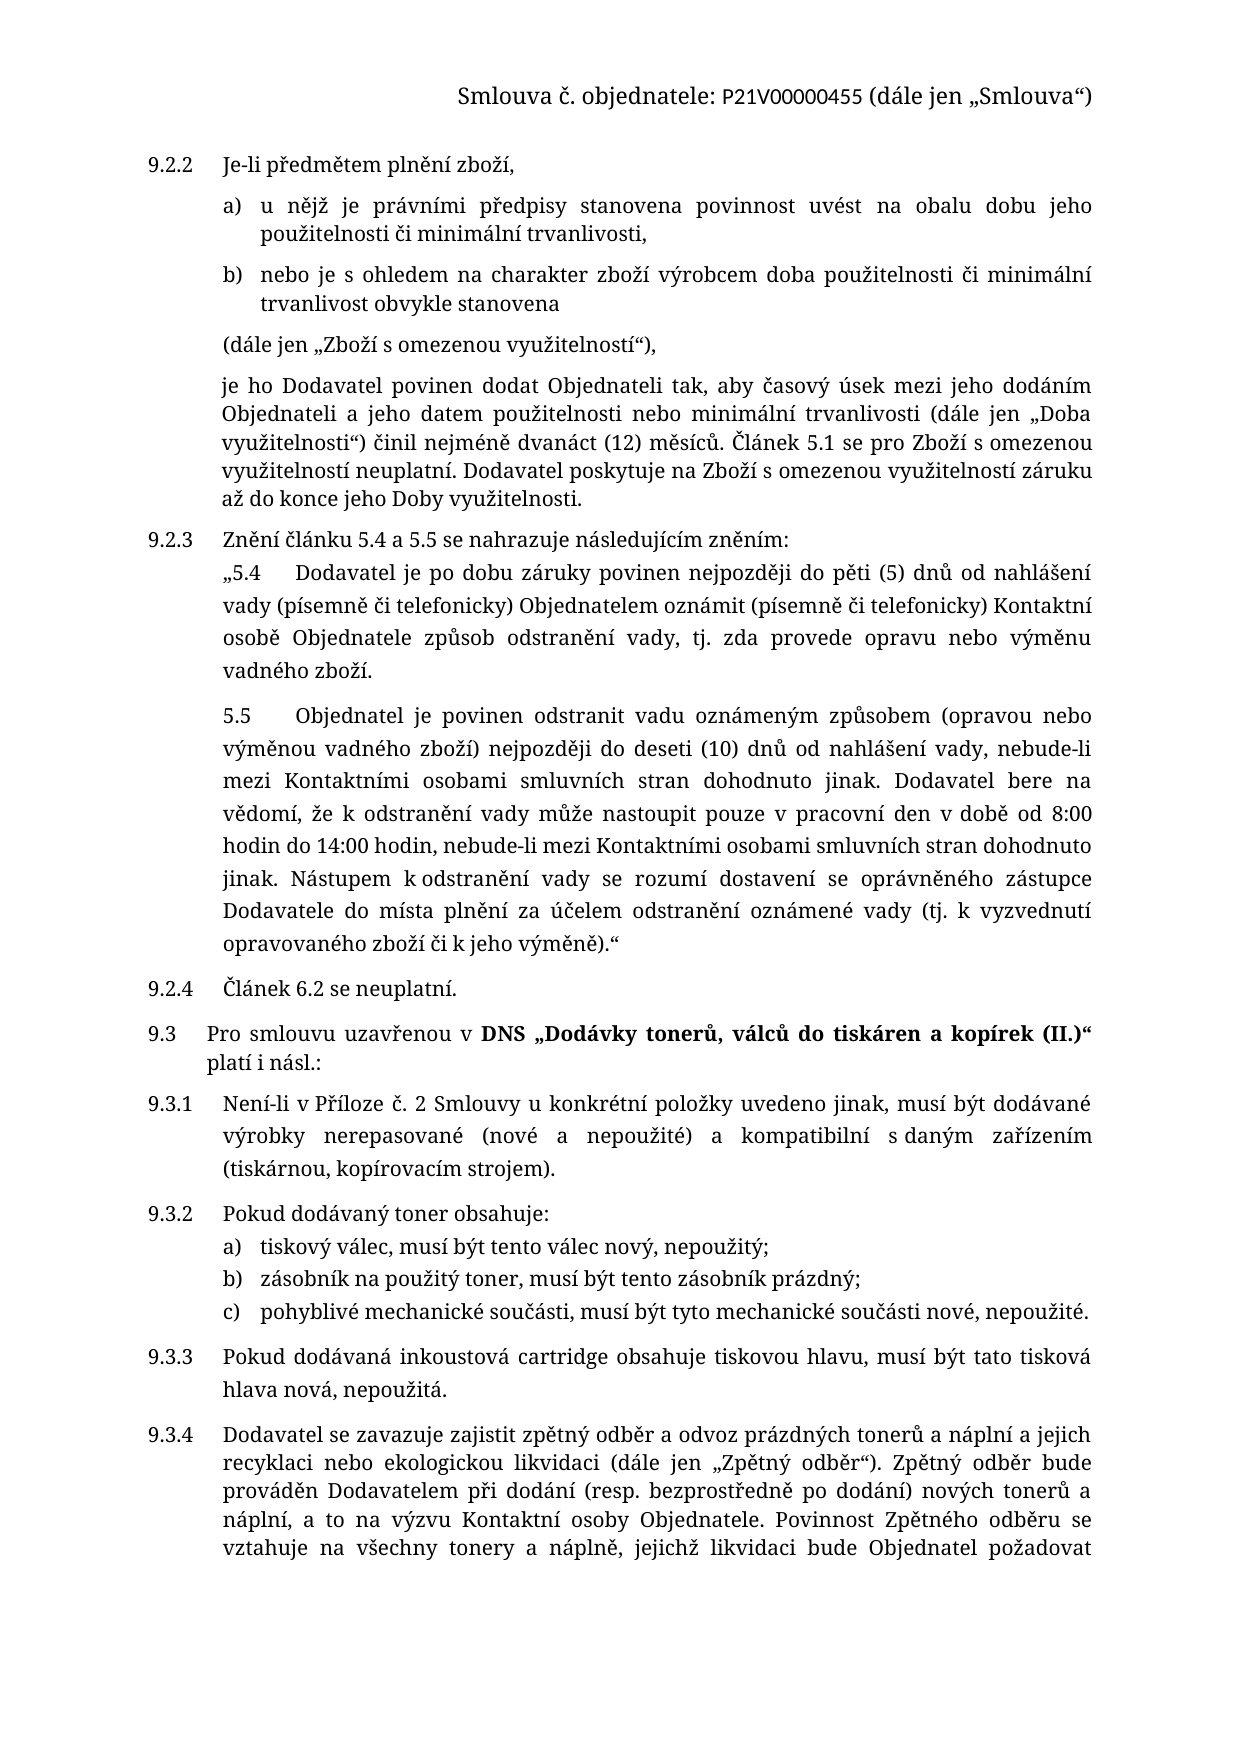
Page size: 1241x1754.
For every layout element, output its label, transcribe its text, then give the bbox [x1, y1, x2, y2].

list Není-li v Příloze č. 2 Smlouvy u konkrétní položky uvedeno jinak, musí být dodávané výrobky nerepasované (nové a nepoužité) a kompatibilní s daným zařízením (tiskárnou, kopírovacím strojem). [148, 1089, 1093, 1182]
list pohyblivé mechanické součásti, musí být tyto mechanické součásti nové, nepoužité. [223, 1297, 1093, 1325]
list Článek 6.2 se neuplatní. [148, 974, 1093, 1003]
text (dále jen „Zboží s omezenou využitelností“), [223, 330, 1093, 358]
list Pokud dodávaná inkoustová cartridge obsahuje tiskovou hlavu, musí být tato tisková hlava nová, nepoužitá. [148, 1342, 1093, 1403]
list Znění článku 5.4 a 5.5 se nahrazuje následujícím zněním: [148, 526, 1093, 554]
list tiskový válec, musí být tento válec nový, nepoužitý; [223, 1232, 1093, 1260]
list u nějž je právními předpisy stanovena povinnost uvést na obalu dobu jeho použitelnosti či minimální trvanlivosti, [223, 191, 1093, 248]
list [148, 1420, 1093, 1562]
list 5.5 Objednatel je povinen odstranit vadu oznámeným způsobem (opravou nebo výměnou vadného zboží) nejpozději do deseti (10) dnů od nahlášení vady, nebude-li mezi Kontaktními osobami smluvních stran dohodnuto jinak. Dodavatel bere na vědomí, že k odstranění vady může nastoupit pouze v pracovní den v době od 8:00 hodin do 14:00 hodin, nebude-li mezi Kontaktními osobami smluvních stran dohodnuto jinak. Nástupem k odstranění vady se rozumí dostavení se oprávněného zástupce Dodavatele do místa plnění za účelem odstranění oznámené vady (tj. k vyzvednutí opravovaného zboží či k jeho výměně).“ [223, 701, 1093, 958]
text je ho Dodavatel povinen dodat Objednateli tak, aby časový úsek mezi jeho dodáním Objednateli a jeho datem použitelnosti nebo minimální trvanlivosti (dále jen „Doba využitelnosti“) činil nejméně dvanáct (12) měsíců. Článek 5.1 se pro Zboží s omezenou využitelností neuplatní. Dodavatel poskytuje na Zboží s omezenou využitelností záruku až do konce jeho Doby využitelnosti. [221, 371, 1093, 513]
list Je-li předmětem plnění zboží, [148, 150, 1093, 179]
list nebo je s ohledem na charakter zboží výrobcem doba použitelnosti či minimální trvanlivost obvykle stanovena [223, 261, 1093, 317]
list Pro smlouvu uzavřenou v DNS „Dodávky tonerů, válců do tiskáren a kopírek (II.)“ platí i násl.: [148, 1019, 1093, 1076]
list „5.4 Dodavatel je po dobu záruky povinen nejpozději do pěti (5) dnů od nahlášení vady (písemně či telefonicky) Objednatelem oznámit (písemně či telefonicky) Kontaktní osobě Objednatele způsob odstranění vady, tj. zda provede opravu nebo výměnu vadného zboží. [223, 558, 1093, 684]
list Pokud dodávaný toner obsahuje: [148, 1199, 1093, 1228]
list zásobník na použitý toner, musí být tento zásobník prázdný; [223, 1264, 1093, 1293]
